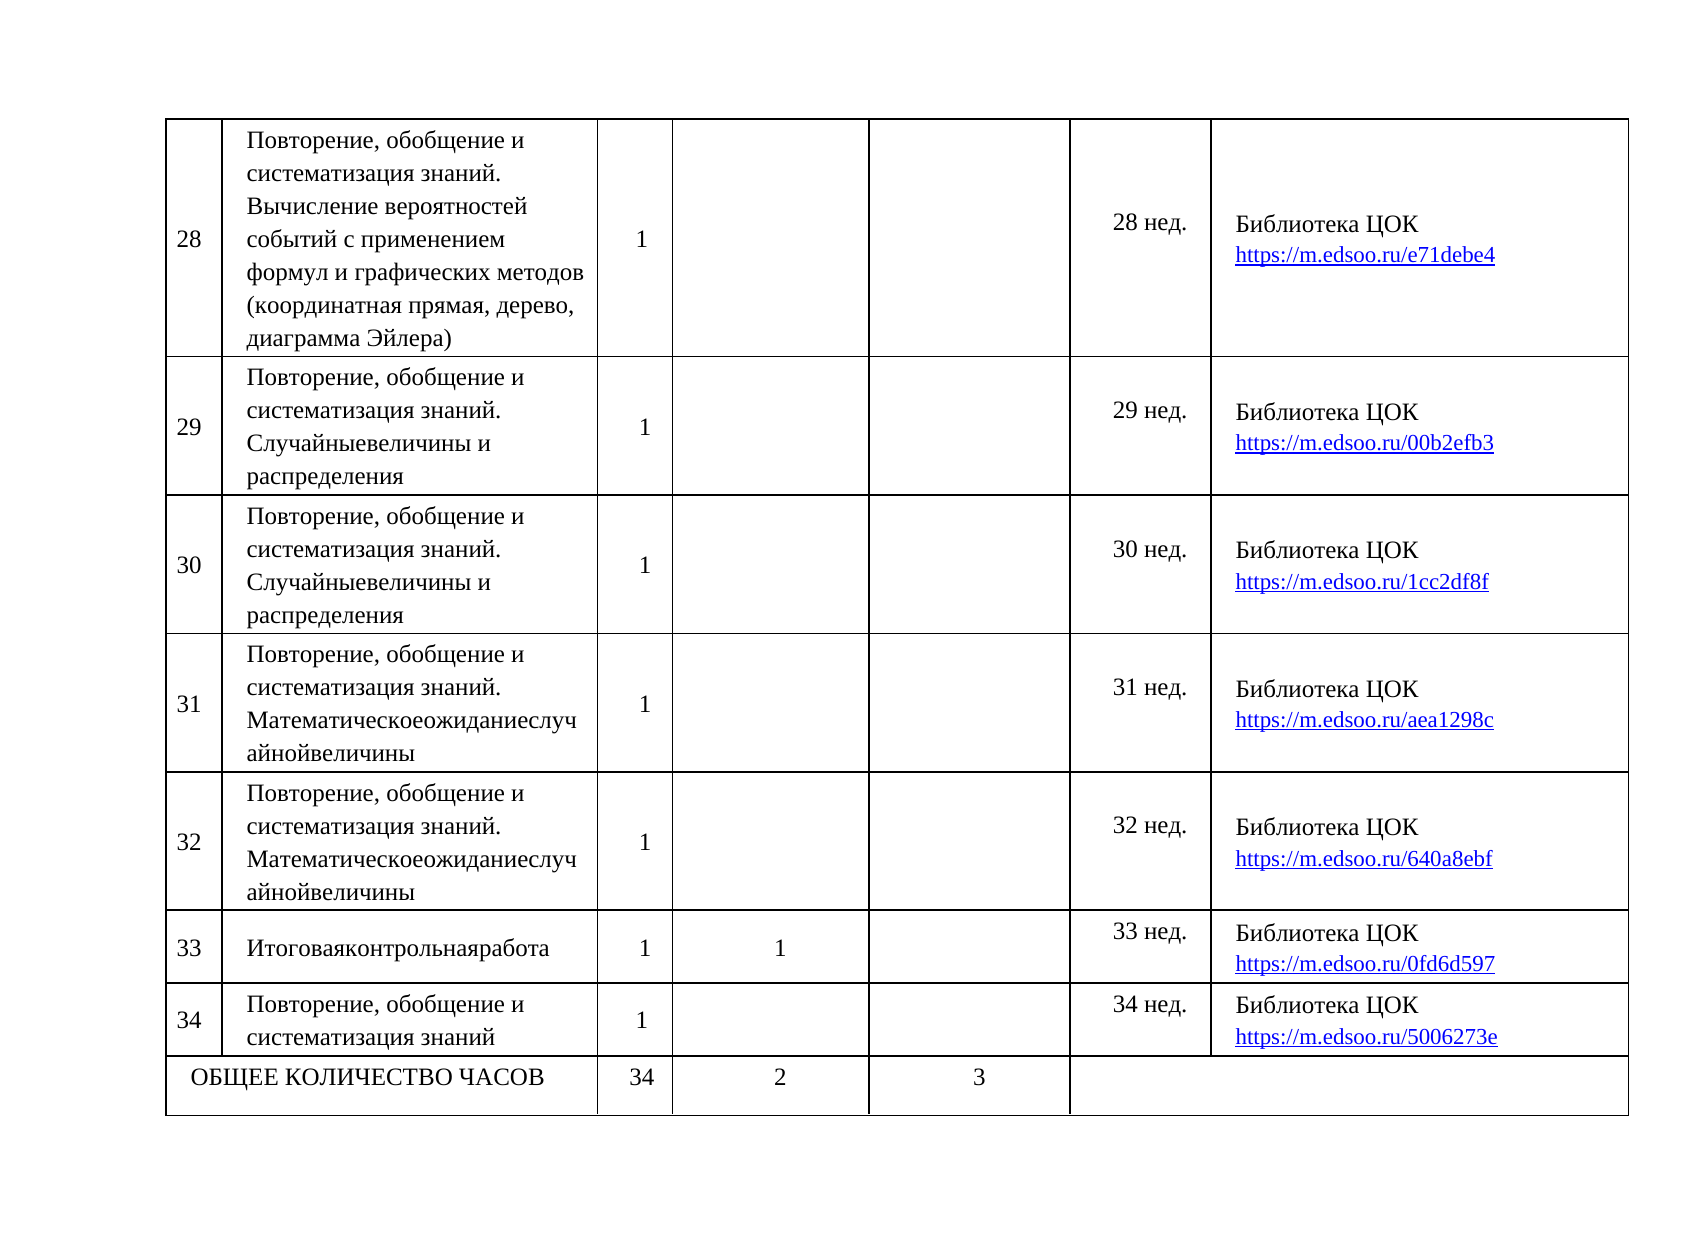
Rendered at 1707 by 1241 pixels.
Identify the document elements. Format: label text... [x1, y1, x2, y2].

table_cell 1 [598, 120, 672, 356]
table_cell [673, 634, 868, 771]
table_cell 1 [598, 496, 672, 632]
table_cell Библиотека ЦОК https://m.edsoo.ru/e71debe4 [1212, 120, 1628, 356]
table_cell 32 [167, 773, 221, 909]
table_cell 1 [673, 911, 868, 982]
table_cell [870, 496, 1069, 632]
table_cell [1071, 357, 1210, 494]
table_cell 1 [598, 357, 672, 494]
table_cell 2 [673, 1057, 868, 1114]
table_cell Повторение, обобщение и систематизация знаний. Математическоеожиданиеслучайнойвеличины [223, 773, 597, 909]
table_cell [673, 773, 868, 909]
table_cell 30 [167, 496, 221, 632]
table_cell Повторение, обобщение и систематизация знаний. Случайныевеличины и распределения [223, 496, 597, 632]
table_cell [1071, 120, 1210, 356]
table_cell Библиотека ЦОК https://m.edsoo.ru/0fd6d597 [1212, 911, 1628, 982]
table_cell [1071, 773, 1210, 909]
table_cell Библиотека ЦОК https://m.edsoo.ru/1cc2df8f [1212, 496, 1628, 632]
table_cell [1071, 911, 1210, 982]
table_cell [167, 1057, 597, 1114]
table_cell [870, 120, 1069, 356]
table_cell 34 [167, 984, 221, 1055]
table_cell [870, 984, 1069, 1055]
table_cell 1 [598, 911, 672, 982]
table_cell 33 [167, 911, 221, 982]
table_cell 1 [598, 773, 672, 909]
table_cell [870, 773, 1069, 909]
table_cell [673, 357, 868, 494]
table_cell Библиотека ЦОК https://m.edsoo.ru/00b2efb3 [1212, 357, 1628, 494]
table_cell Итоговаяконтрольнаяработа [223, 911, 597, 982]
table_cell Библиотека ЦОК https://m.edsoo.ru/aea1298c [1212, 634, 1628, 771]
table_cell Библиотека ЦОК https://m.edsoo.ru/5006273e [1212, 984, 1628, 1055]
table_cell [1071, 634, 1210, 771]
table_cell Повторение, обобщение и систематизация знаний. Математическоеожиданиеслучайнойвеличины [223, 634, 597, 771]
table_cell [1071, 496, 1210, 632]
table_cell [673, 120, 868, 356]
table_cell 28 [167, 120, 221, 356]
table_cell [1071, 1057, 1628, 1114]
table_cell [673, 496, 868, 632]
table_cell 31 [167, 634, 221, 771]
table_cell 34 [598, 1057, 672, 1114]
table_cell 1 [598, 984, 672, 1055]
table_cell Повторение, обобщение и систематизация знаний [223, 984, 597, 1055]
table_cell [673, 984, 868, 1055]
table_cell 3 [870, 1057, 1069, 1114]
table_cell [870, 634, 1069, 771]
table_cell 29 [167, 357, 221, 494]
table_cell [223, 120, 597, 356]
table_cell Библиотека ЦОК https://m.edsoo.ru/640a8ebf [1212, 773, 1628, 909]
table_cell [870, 911, 1069, 982]
table_cell 1 [598, 634, 672, 771]
table_cell [1071, 984, 1210, 1055]
table_cell Повторение, обобщение и систематизация знаний. Случайныевеличины и распределения [223, 357, 597, 494]
table_cell [870, 357, 1069, 494]
